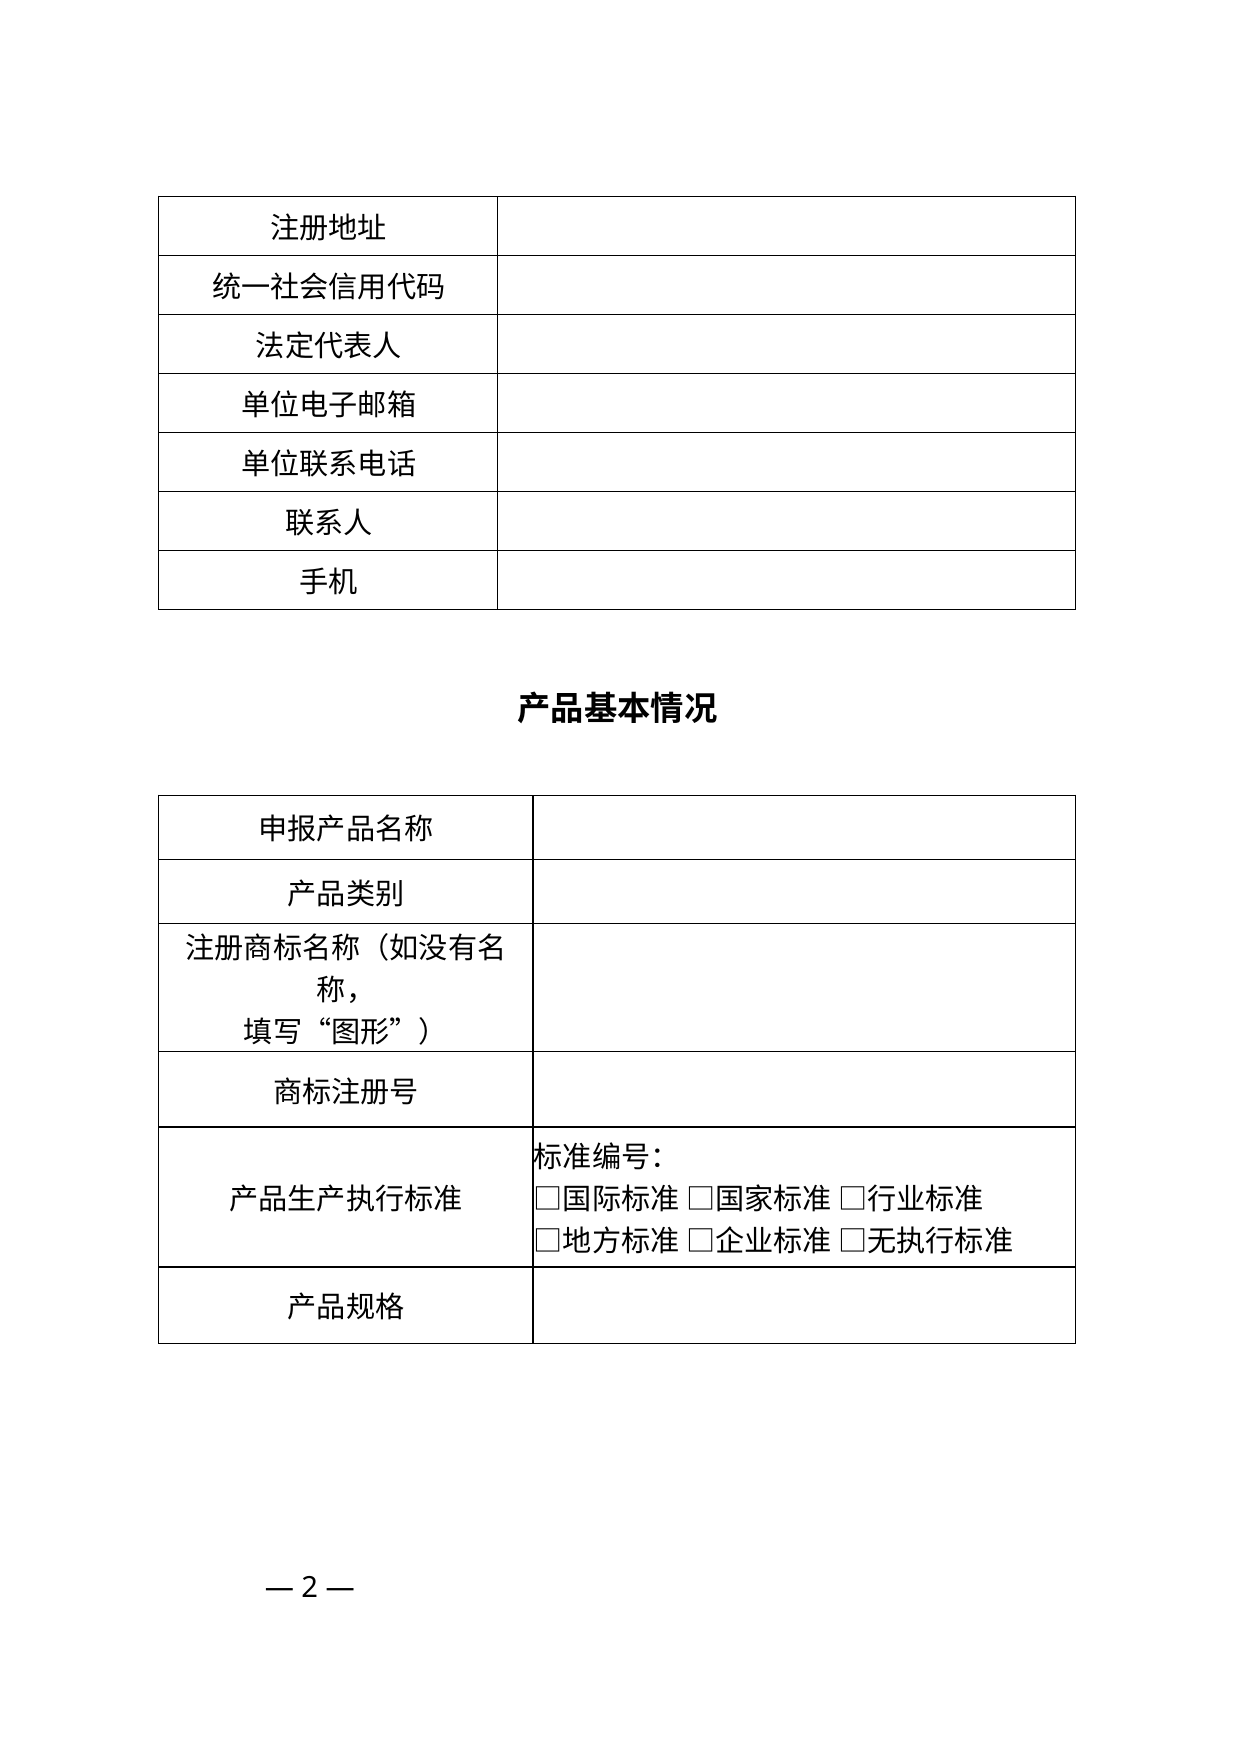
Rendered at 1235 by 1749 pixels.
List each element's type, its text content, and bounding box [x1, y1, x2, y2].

table_cell 产品规格 [159, 1268, 532, 1343]
table_cell [498, 374, 1075, 432]
table_cell [534, 1052, 1075, 1126]
table_cell 法定代表人 [159, 315, 497, 373]
table_cell [534, 1268, 1075, 1343]
table_cell 单位联系电话 [159, 433, 497, 491]
text 产品基本情况 [159, 672, 1075, 733]
table_cell [498, 551, 1075, 609]
table_cell 标准编号： □国际标准 □国家标准 □行业标准 □地方标准 □企业标准 □无执行标准 [534, 1128, 1075, 1266]
table_cell [498, 492, 1075, 550]
table_cell [498, 256, 1075, 314]
table_cell [498, 197, 1075, 255]
table_cell [498, 315, 1075, 373]
table_cell [534, 924, 1075, 1051]
table_cell [534, 860, 1075, 923]
table_cell 统一社会信用代码 [159, 256, 497, 314]
table_cell 单位电子邮箱 [159, 374, 497, 432]
table_header 申报产品名称 [159, 796, 532, 858]
table_cell 产品生产执行标准 [159, 1128, 532, 1266]
table_cell [498, 433, 1075, 491]
table_header [534, 796, 1075, 858]
table_cell 注册地址 [159, 197, 497, 255]
table_cell 手机 [159, 551, 497, 609]
table_cell 商标注册号 [159, 1052, 532, 1126]
table_cell 注册商标名称（如没有名称， 填写“图形”） [159, 924, 532, 1051]
table_cell 产品类别 [159, 860, 532, 923]
table_cell 联系人 [159, 492, 497, 550]
